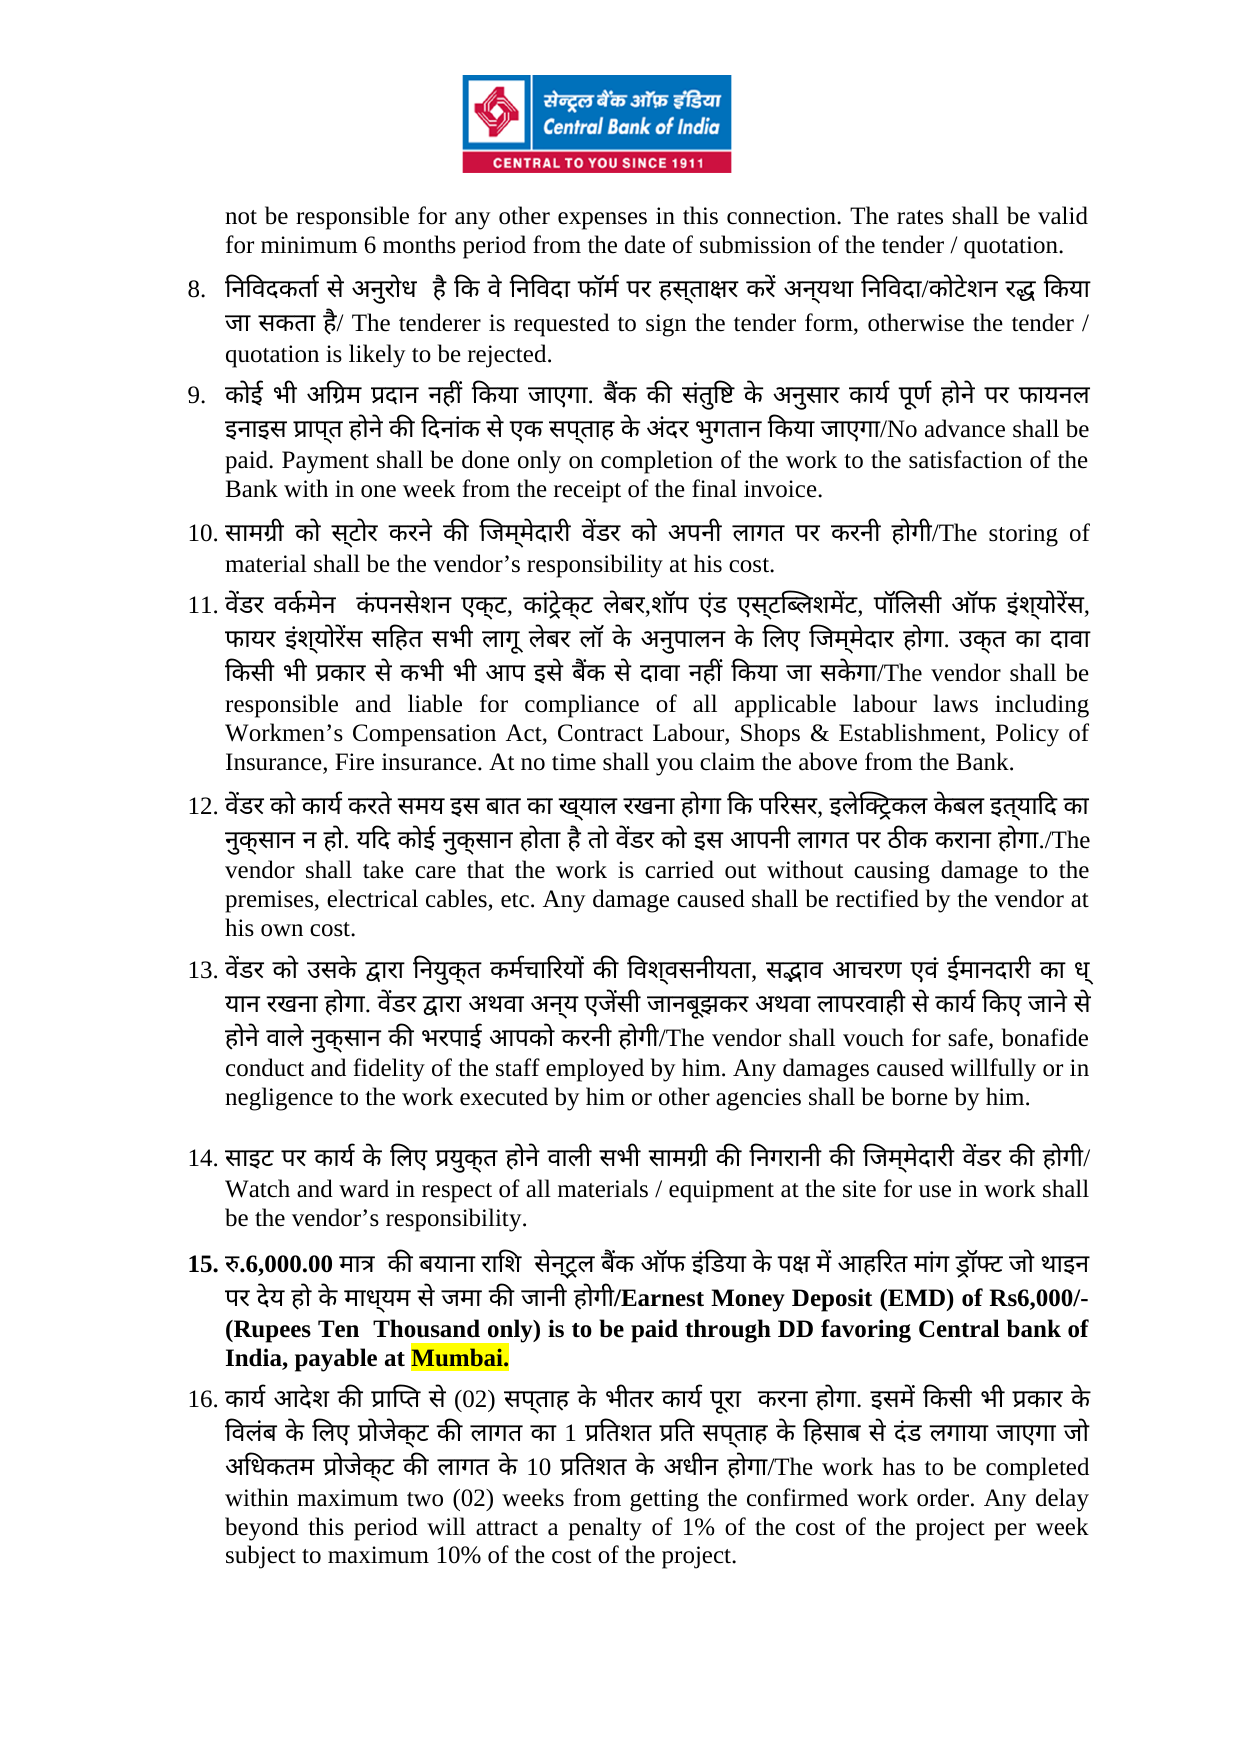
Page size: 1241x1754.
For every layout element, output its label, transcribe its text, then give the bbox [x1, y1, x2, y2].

list साइट पर कार्य के लिए प्रयुक्‍त होने वाली सभी सामग्री की निगरानी की जिम्‍मेदारी वेंडर की होगी/ Watch and ward in respect of all materials / equipment at the site for use in work shall be the vendor’s responsibility. [187, 1140, 1090, 1231]
list कोई भी अग्रिम प्रदान नहीं किया जाएगा. बैंक की संतुष्टि के अनुसार कार्य पूर्ण होने पर फायनल इनाइस प्राप्‍त होने की दिनांक से एक सप्‍ताह के अंदर भुगतान किया जाएगा/No advance shall be paid. Payment shall be done only on completion of the work to the satisfaction of the Bank with in one week from the receipt of the final invoice. [187, 377, 1090, 503]
list रु.6,000.00 मात्र की बयाना राशि सेन्‍ट्रल बैंक ऑफ इंडिया के पक्ष में आ‍हरित मांग ड्रॉफ्ट जो थाइन पर देय हो के माध्‍यम से जमा की जानी होगी/Earnest Money Deposit (EMD) of Rs6,000/- (Rupees Ten Thousand only) is to be paid through DD favoring Central bank of India, payable at Mumbai. [187, 1246, 1090, 1371]
list सामग्री को स्‍टोर करने की जिम्‍मेदारी वेंडर को अपनी लागत पर करनी होगी/The storing of material shall be the vendor’s responsibility at his cost. [187, 514, 1090, 577]
list कार्य आदेश की प्राप्ति से (02) सप्‍ताह के भीतर कार्य पूरा करना होगा. इसमें किसी भी प्रकार के विलंब के लिए प्रोजेक्‍ट की लागत का 1 प्रतिशत प्रति सप्‍ताह के हिसाब से दंड लगाया जाएगा जो अधिकतम प्रोजेक्‍ट की लागत के 10 प्रतिशत के अधीन होगा/The work has to be completed within maximum two (02) weeks from getting the confirmed work order. Any delay beyond this period will attract a penalty of 1% of the cost of the project per week subject to maximum 10% of the cost of the project. [187, 1381, 1090, 1569]
list वेंडर को उसके द्वारा नियुक्‍त कर्मचारियों की विश्‍वसनीयता, सद्भाव आचरण एवं ईमानदारी का ध्‍यान रखना होगा. वेंडर द्वारा अथवा अन्‍य एजेंसी जानबूझकर अथवा लापरवाही से कार्य किए जाने से होने वाले नुक्‍सान की भरपाई आपको करनी होगी/The vendor shall vouch for safe, bonafide conduct and fidelity of the staff employed by him. Any damages caused willfully or in negligence to the work executed by him or other agencies shall be borne by him. [187, 951, 1090, 1111]
list वेंडर को कार्य करते समय इस बात का ख्‍याल रखना होगा कि परिसर, इलेक्ट्रिकल केबल इत्‍यादि का नुक्‍सान न हो. यदि कोई नुक्‍सान होता है तो वेंडर को इस आपनी लागत पर ठीक कराना होगा./The vendor shall take care that the work is carried out without causing damage to the premises, electrical cables, etc. Any damage caused shall be rectified by the vendor at his own cost. [187, 787, 1090, 942]
list निविदकर्ता से अनुरोध है कि वे निविदा फॉर्म पर हस्‍ताक्षर करें अन्‍यथा निविदा/कोटेशन रद्ध किया जा सकता है/ The tenderer is requested to sign the tender form, otherwise the tender / quotation is likely to be rejected. [187, 271, 1090, 367]
list वेंडर वर्कमेन कंपनसेशन एक्‍ट, कांट्रेक्‍ट लेबर,शॉप एंड एस्‍टब्लिशमेंट, पॉलिसी ऑफ इंश्‍योरेंस, फायर इंश्‍योरेंस सहित सभी लागू लेबर लॉ के अनुपालन के लिए जिम्‍मेदार होगा. उक्‍त का दावा किसी भी प्रकार से कभी भी आप इसे बैंक से दावा नहीं किया जा सकेगा/The vendor shall be responsible and liable for compliance of all applicable labour laws including Workmen’s Compensation Act, Contract Labour, Shops & Establishment, Policy of Insurance, Fire insurance. At no time shall you claim the above from the Bank. [187, 587, 1090, 775]
picture [462, 75, 732, 173]
